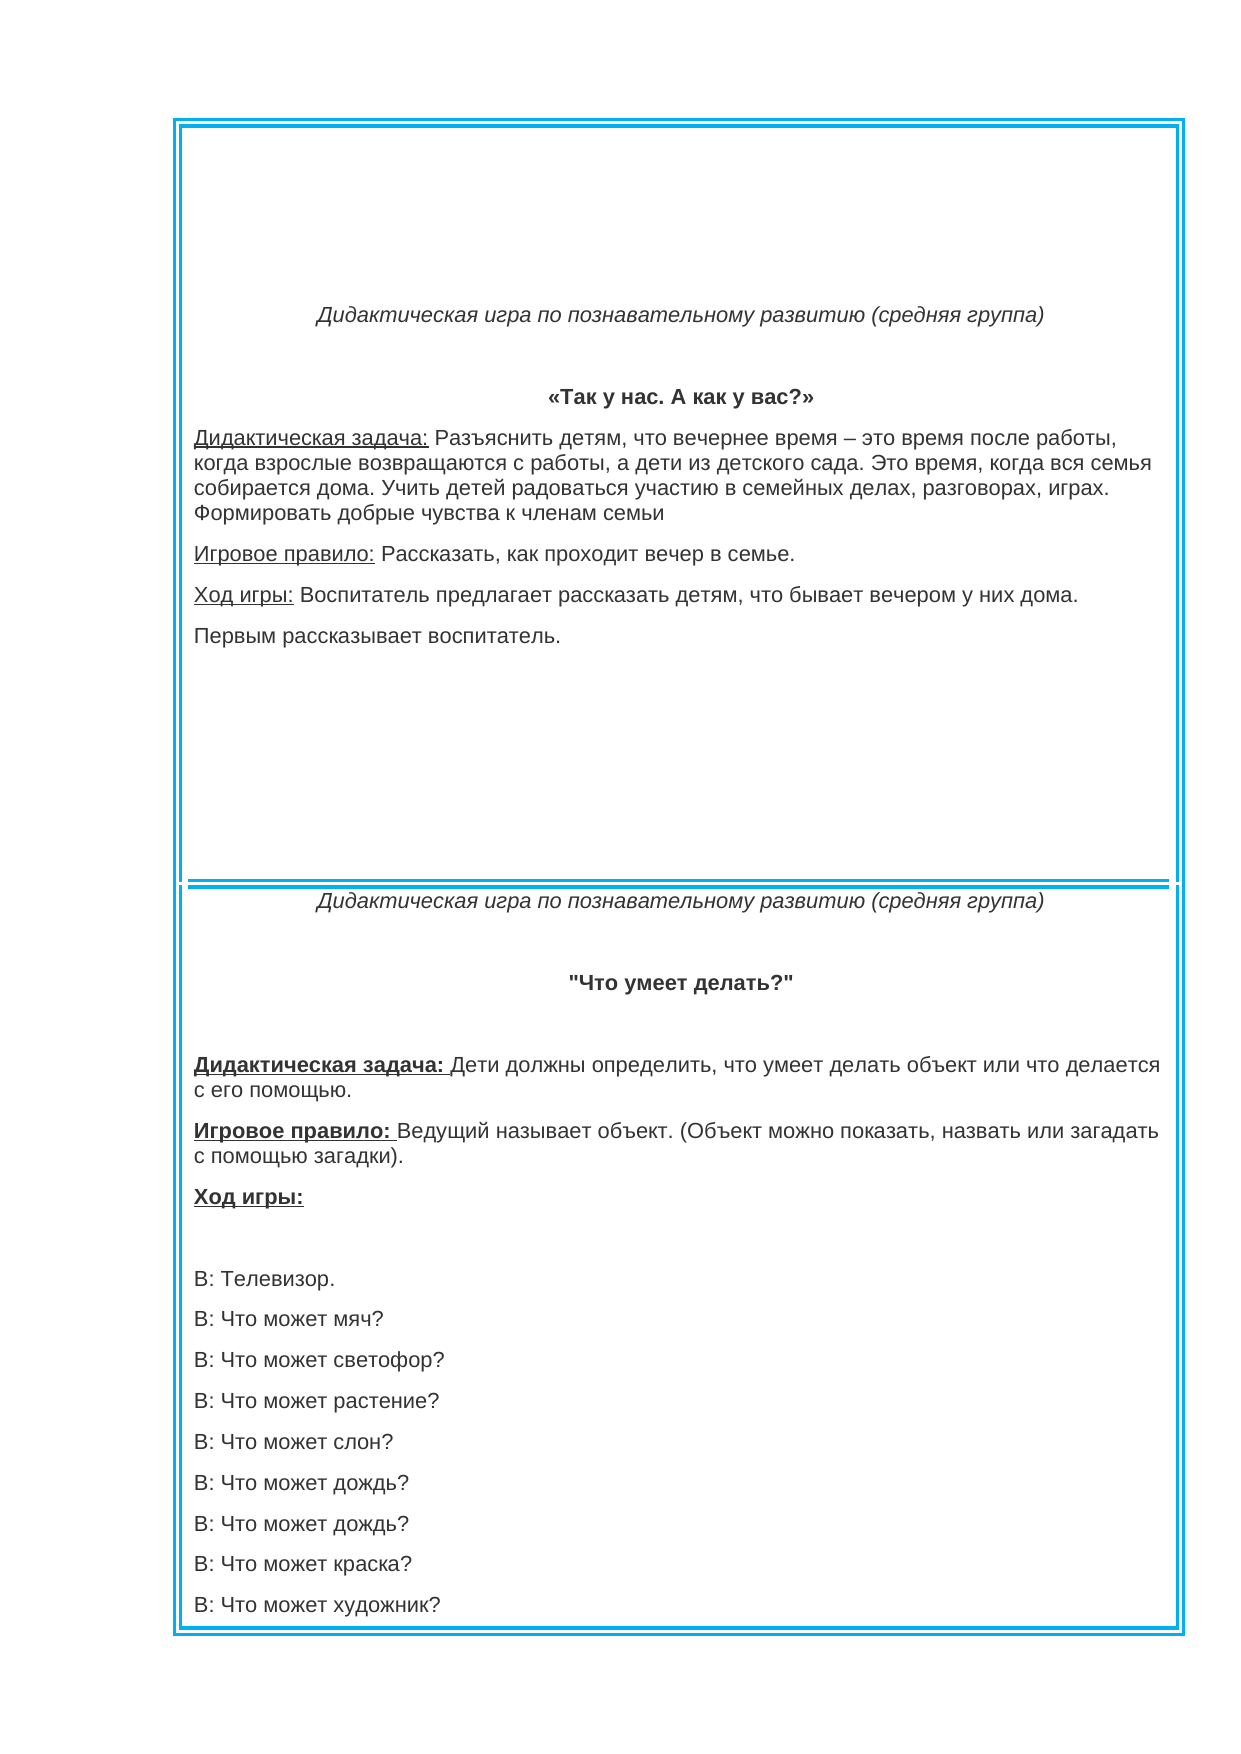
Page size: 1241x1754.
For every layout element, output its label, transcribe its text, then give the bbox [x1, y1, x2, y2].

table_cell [177, 879, 1180, 1626]
table_cell Дидактическая игра по познавательному развитию (средняя группа) «Так у нас. А как у вас?» Дидактическая задача: Разъяснить детям, что вечернее время – это время после работы, когда взрослые возвращаются с работы, а дети из детского сада. Это время, когда вся семья собирается дома. Учить детей радоваться участию в семейных делах, разговорах, играх. Формировать добрые чувства к членам семьи Игровое правило: Рассказать, как проходит вечер в семье. Ход игры: Воспитатель предлагает рассказать детям, что бывает вечером у них дома. Первым рассказывает воспитатель. [177, 121, 1180, 879]
